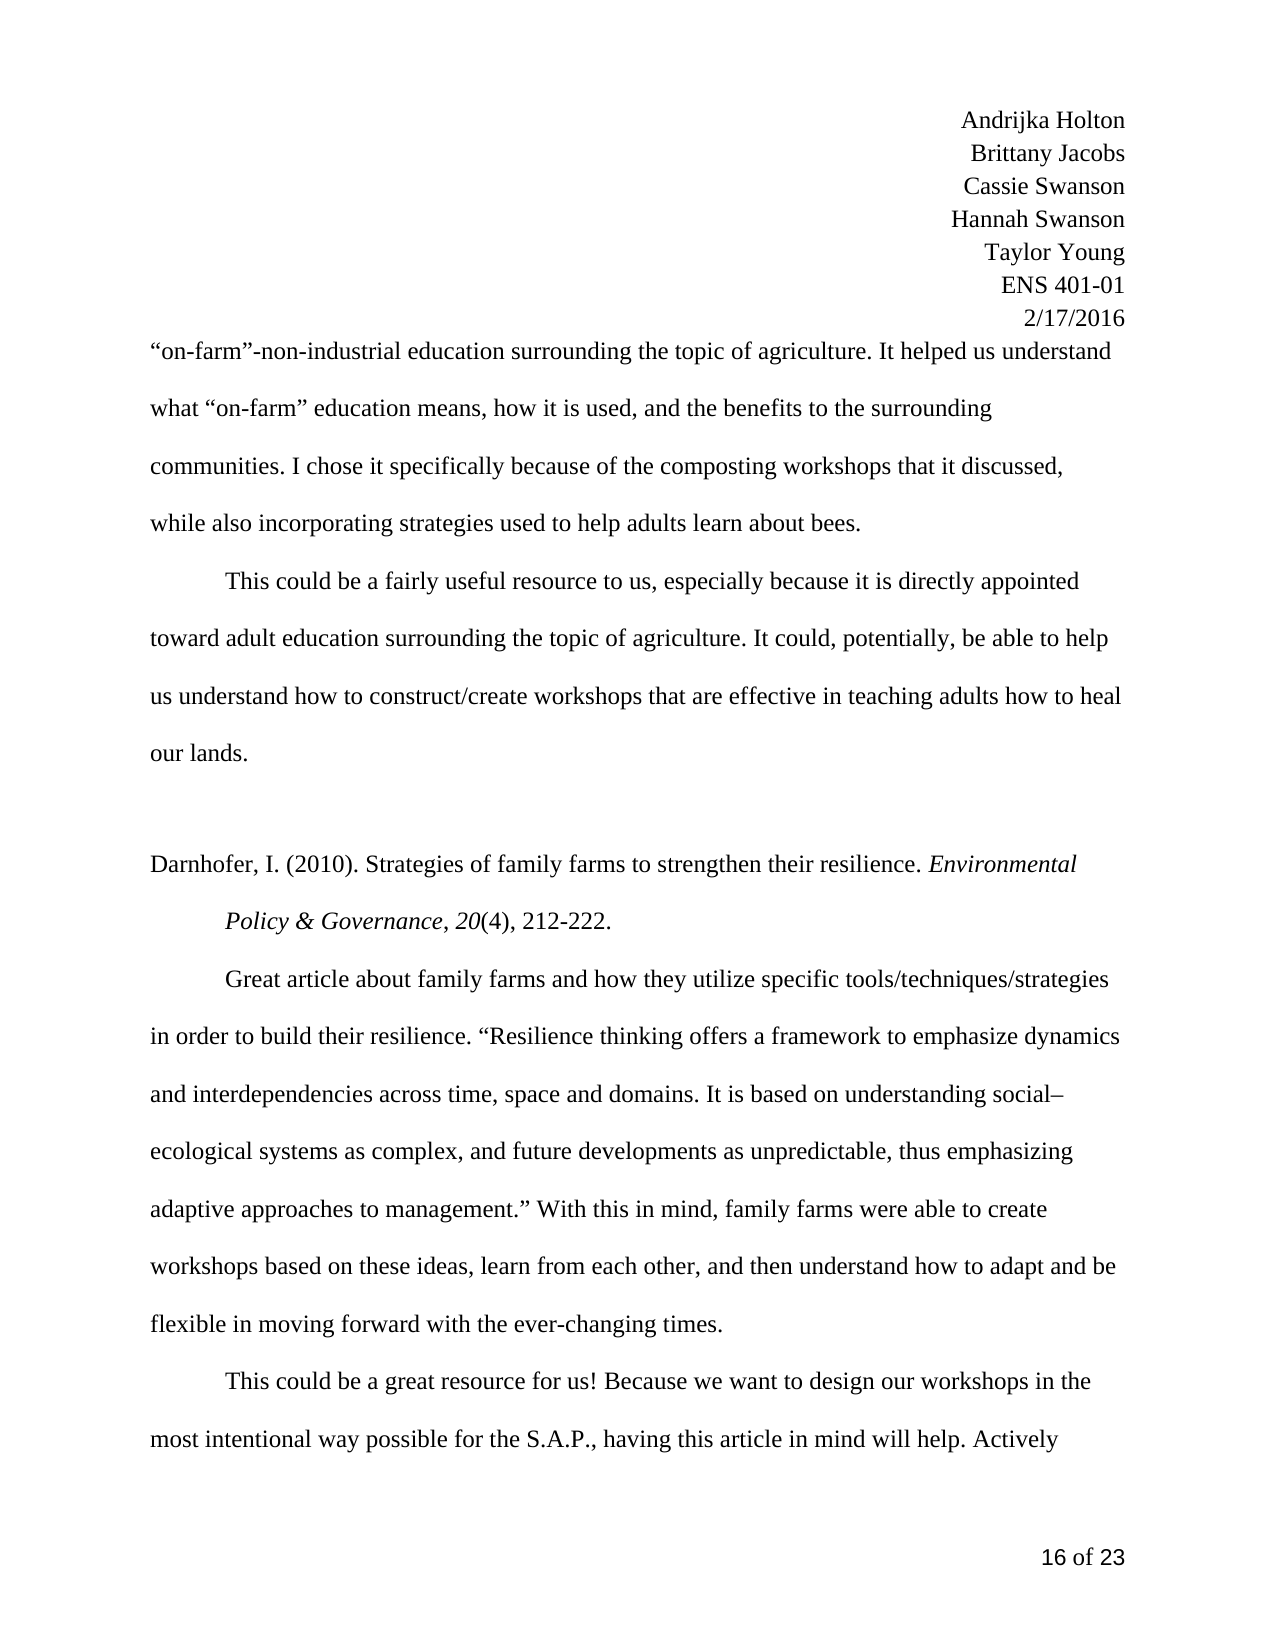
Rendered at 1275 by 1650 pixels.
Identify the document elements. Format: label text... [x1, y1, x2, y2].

text This could be a fairly useful resource to us, especially because it is directly appointed toward adult education surrounding the topic of agriculture. It could, potentially, be able to help us understand how to construct/create workshops that are effective in teaching adults how to heal our lands. [150, 566, 1125, 767]
text Darnhofer, I. (2010). Strategies of family farms to strengthen their resilience. Environmental Policy & Governance, 20(4), 212-222. [150, 849, 1125, 935]
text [150, 1366, 1125, 1452]
text Great article about family farms and how they utilize specific tools/techniques/strategies in order to build their resilience. “Resilience thinking offers a framework to emphasize dynamics and interdependencies across time, space and domains. It is based on understanding social–ecological systems as complex, and future developments as unpredictable, thus emphasizing adaptive approaches to management.” With this in mind, family farms were able to create workshops based on these ideas, learn from each other, and then understand how to adapt and be flexible in moving forward with the ever-changing times. [150, 964, 1125, 1337]
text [150, 336, 1125, 537]
